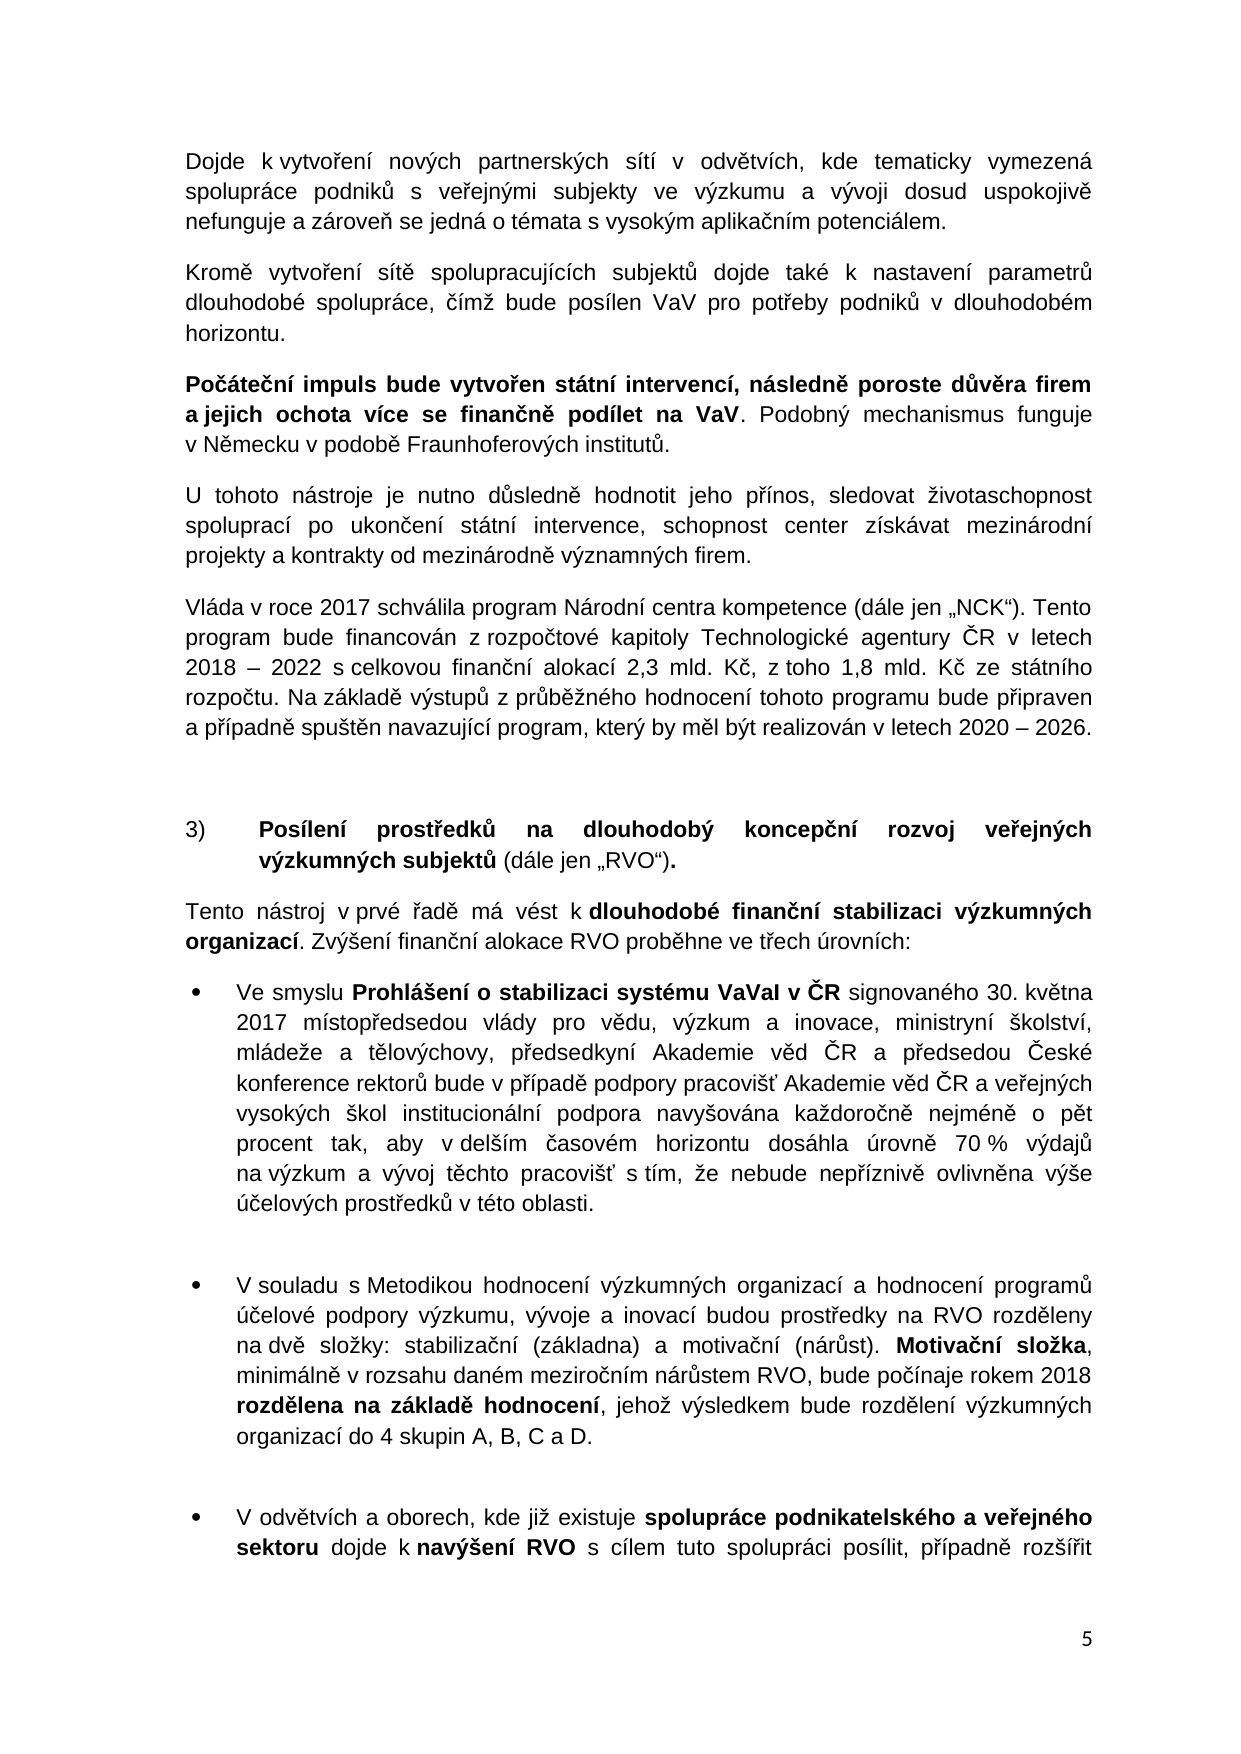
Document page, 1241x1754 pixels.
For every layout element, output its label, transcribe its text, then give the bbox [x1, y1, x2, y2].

text Vláda v roce 2017 schválila program Národní centra kompetence (dále jen „NCK“). Tento program bude financován z rozpočtové kapitoly Technologické agentury ČR v letech 2018 – 2022 s celkovou finanční alokací 2,3 mld. Kč, z toho 1,8 mld. Kč ze státního rozpočtu. Na základě výstupů z průběžného hodnocení tohoto programu bude připraven a případně spuštěn navazující program, který by měl být realizován v letech 2020 – 2026. [185, 593, 1093, 741]
list Posílení prostředků na dlouhodobý koncepční rozvoj veřejných výzkumných subjektů (dále jen „RVO“). [185, 816, 1093, 873]
text Dojde k vytvoření nových partnerských sítí v odvětvích, kde tematicky vymezená spolupráce podniků s veřejnými subjekty ve výzkumu a vývoji dosud uspokojivě nefunguje a zároveň se jedná o témata s vysokým aplikačním potenciálem. [185, 148, 1093, 234]
text U tohoto nástroje je nutno důsledně hodnotit jeho přínos, sledovat životaschopnost spoluprací po ukončení státní intervence, schopnost center získávat mezinárodní projekty a kontrakty od mezinárodně významných firem. [185, 482, 1093, 569]
text Počáteční impuls bude vytvořen státní intervencí, následně poroste důvěra firem a jejich ochota více se finančně podílet na VaV. Podobný mechanismus funguje v Německu v podobě Fraunhoferových institutů. [185, 371, 1093, 457]
list Ve smyslu Prohlášení o stabilizaci systému VaVaI v ČR signovaného 30. května 2017 místopředsedou vlády pro vědu, výzkum a inovace, ministryní školství, mládeže a tělovýchovy, předsedkyní Akademie věd ČR a předsedou České konference rektorů bude v případě podpory pracovišť Akademie věd ČR a veřejných vysokých škol institucionální podpora navyšována každoročně nejméně o pět procent tak, aby v delším časovém horizontu dosáhla úrovně 70 % výdajů na výzkum a vývoj těchto pracovišť s tím, že nebude nepříznivě ovlivněna výše účelových prostředků v této oblasti. [192, 979, 1093, 1217]
text Kromě vytvoření sítě spolupracujících subjektů dojde také k nastavení parametrů dlouhodobé spolupráce, čímž bude posílen VaV pro potřeby podniků v dlouhodobém horizontu. [185, 259, 1093, 346]
text Tento nástroj v prvé řadě má vést k dlouhodobé finanční stabilizaci výzkumných organizací. Zvýšení finanční alokace RVO proběhne ve třech úrovních: [185, 898, 1093, 954]
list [192, 1504, 1093, 1560]
list V souladu s Metodikou hodnocení výzkumných organizací a hodnocení programů účelové podpory výzkumu, vývoje a inovací budou prostředky na RVO rozděleny na dvě složky: stabilizační (základna) a motivační (nárůst). Motivační složka, minimálně v rozsahu daném meziročním nárůstem RVO, bude počínaje rokem 2018 rozdělena na základě hodnocení, jehož výsledkem bude rozdělení výzkumných organizací do 4 skupin A, B, C a D. [192, 1272, 1093, 1449]
